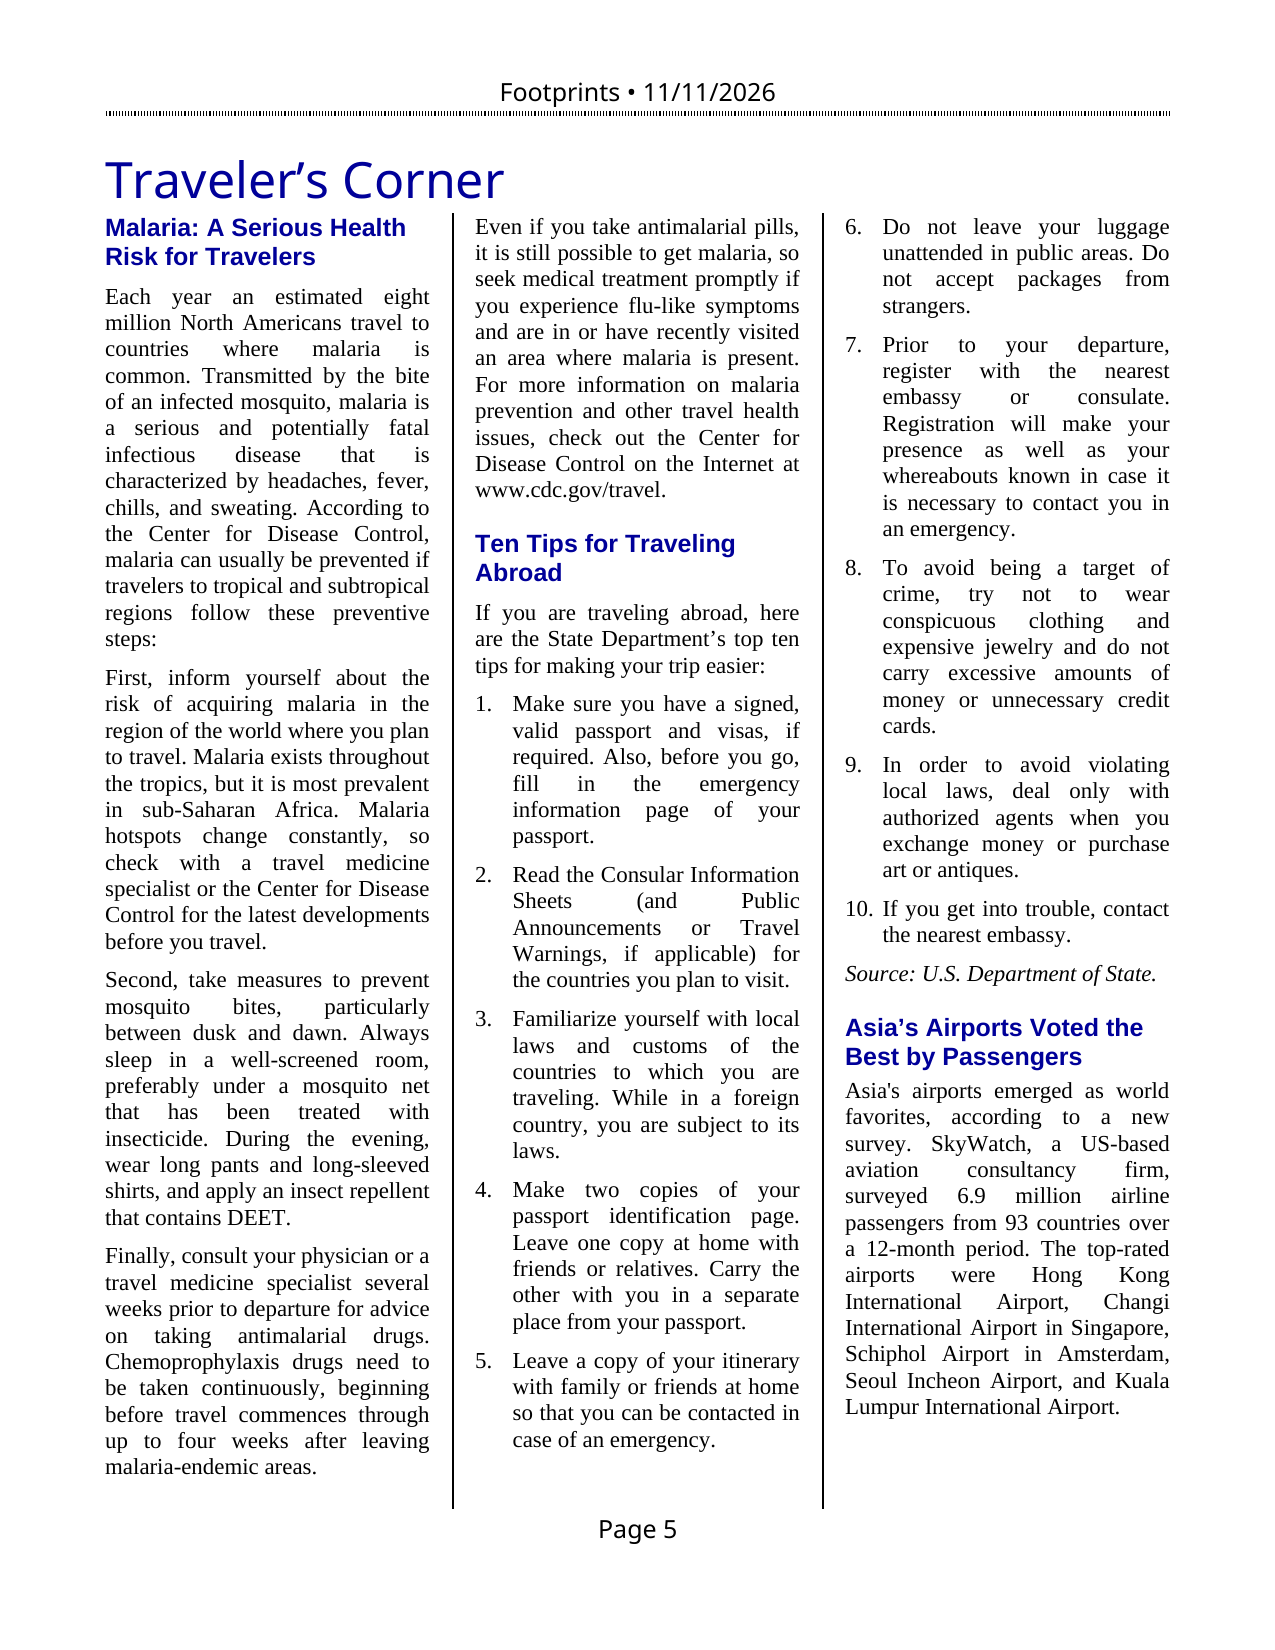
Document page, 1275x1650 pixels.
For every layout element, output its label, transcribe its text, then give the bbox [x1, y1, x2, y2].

text Even if you take antimalarial pills, it is still possible to get malaria, so seek medical treatment promptly if you experience flu-like symptoms and are in or have recently visited an area where malaria is present. For more information on malaria prevention and other travel health issues, check out the Center for Disease Control on the Internet at www.cdc.gov/travel. [475, 213, 800, 503]
text Traveler’s Corner [105, 144, 600, 213]
list Make sure you have a signed, valid passport and visas, if required. Also, before you go, fill in the emergency information page of your passport. [475, 691, 800, 849]
text Each year an estimated eight million North Americans travel to countries where malaria is common. Transmitted by the bite of an infected mosquito, malaria is a serious and potentially fatal infectious disease that is characterized by headaches, fever, chills, and sweating. According to the Center for Disease Control, malaria can usually be prevented if travelers to tropical and subtropical regions follow these preventive steps: [105, 283, 430, 652]
text Second, take measures to prevent mosquito bites, particularly between dusk and dawn. Always sleep in a well-screened room, preferably under a mosquito net that has been treated with insecticide. During the evening, wear long pants and long-sleeved shirts, and apply an insect repellent that contains DEET. [105, 967, 430, 1230]
text Source: U.S. Department of State. [845, 960, 1170, 987]
list Do not leave your luggage unattended in public areas. Do not accept packages from strangers. [845, 213, 1170, 318]
list Familiarize yourself with local laws and customs of the countries to which you are traveling. While in a foreign country, you are subject to its laws. [475, 1005, 800, 1163]
text Asia's airports emerged as world favorites, according to a new survey. SkyWatch, a US-based aviation consultancy firm, surveyed 6.9 million airline passengers from 93 countries over a 12-month period. The top-rated airports were Hong Kong International Airport, Changi International Airport in Singapore, Schiphol Airport in Amsterdam, Seoul Incheon Airport, and Kuala Lumpur International Airport. [845, 1077, 1170, 1419]
text Asia’s Airports Voted the Best by Passengers [845, 1013, 1170, 1071]
text If you are traveling abroad, here are the State Department’s top ten tips for making your trip easier: [475, 599, 800, 678]
list Prior to your departure, register with the nearest embassy or consulate. Registration will make your presence as well as your whereabouts known in case it is necessary to contact you in an emergency. [845, 331, 1170, 541]
text Malaria: A Serious Health Risk for Travelers [105, 213, 430, 270]
list Make two copies of your passport identification page. Leave one copy at home with friends or relatives. Carry the other with you in a separate place from your passport. [475, 1176, 800, 1334]
list To avoid being a target of crime, try not to wear conspicuous clothing and expensive jewelry and do not carry excessive amounts of money or unnecessary credit cards. [845, 554, 1170, 738]
list If you get into trouble, contact the nearest embassy. [845, 895, 1170, 948]
text First, inform yourself about the risk of acquiring malaria in the region of the world where you plan to travel. Malaria exists throughout the tropics, but it is most prevalent in sub-Saharan Africa. Malaria hotspots change constantly, so check with a travel medicine specialist or the Center for Disease Control for the latest developments before you travel. [105, 664, 430, 954]
list Read the Consular Information Sheets (and Public Announcements or Travel Warnings, if applicable) for the countries you plan to visit. [475, 861, 800, 993]
list In order to avoid violating local laws, deal only with authorized agents when you exchange money or purchase art or antiques. [845, 751, 1170, 883]
text Finally, consult your physician or a travel medicine specialist several weeks prior to departure for advice on taking antimalarial drugs. Chemoprophylaxis drugs need to be taken continuously, beginning before travel commences through up to four weeks after leaving malaria-endemic areas. [105, 1243, 430, 1480]
text Ten Tips for Traveling Abroad [475, 529, 800, 586]
list Leave a copy of your itinerary with family or friends at home so that you can be contacted in case of an emergency. [475, 1347, 800, 1452]
